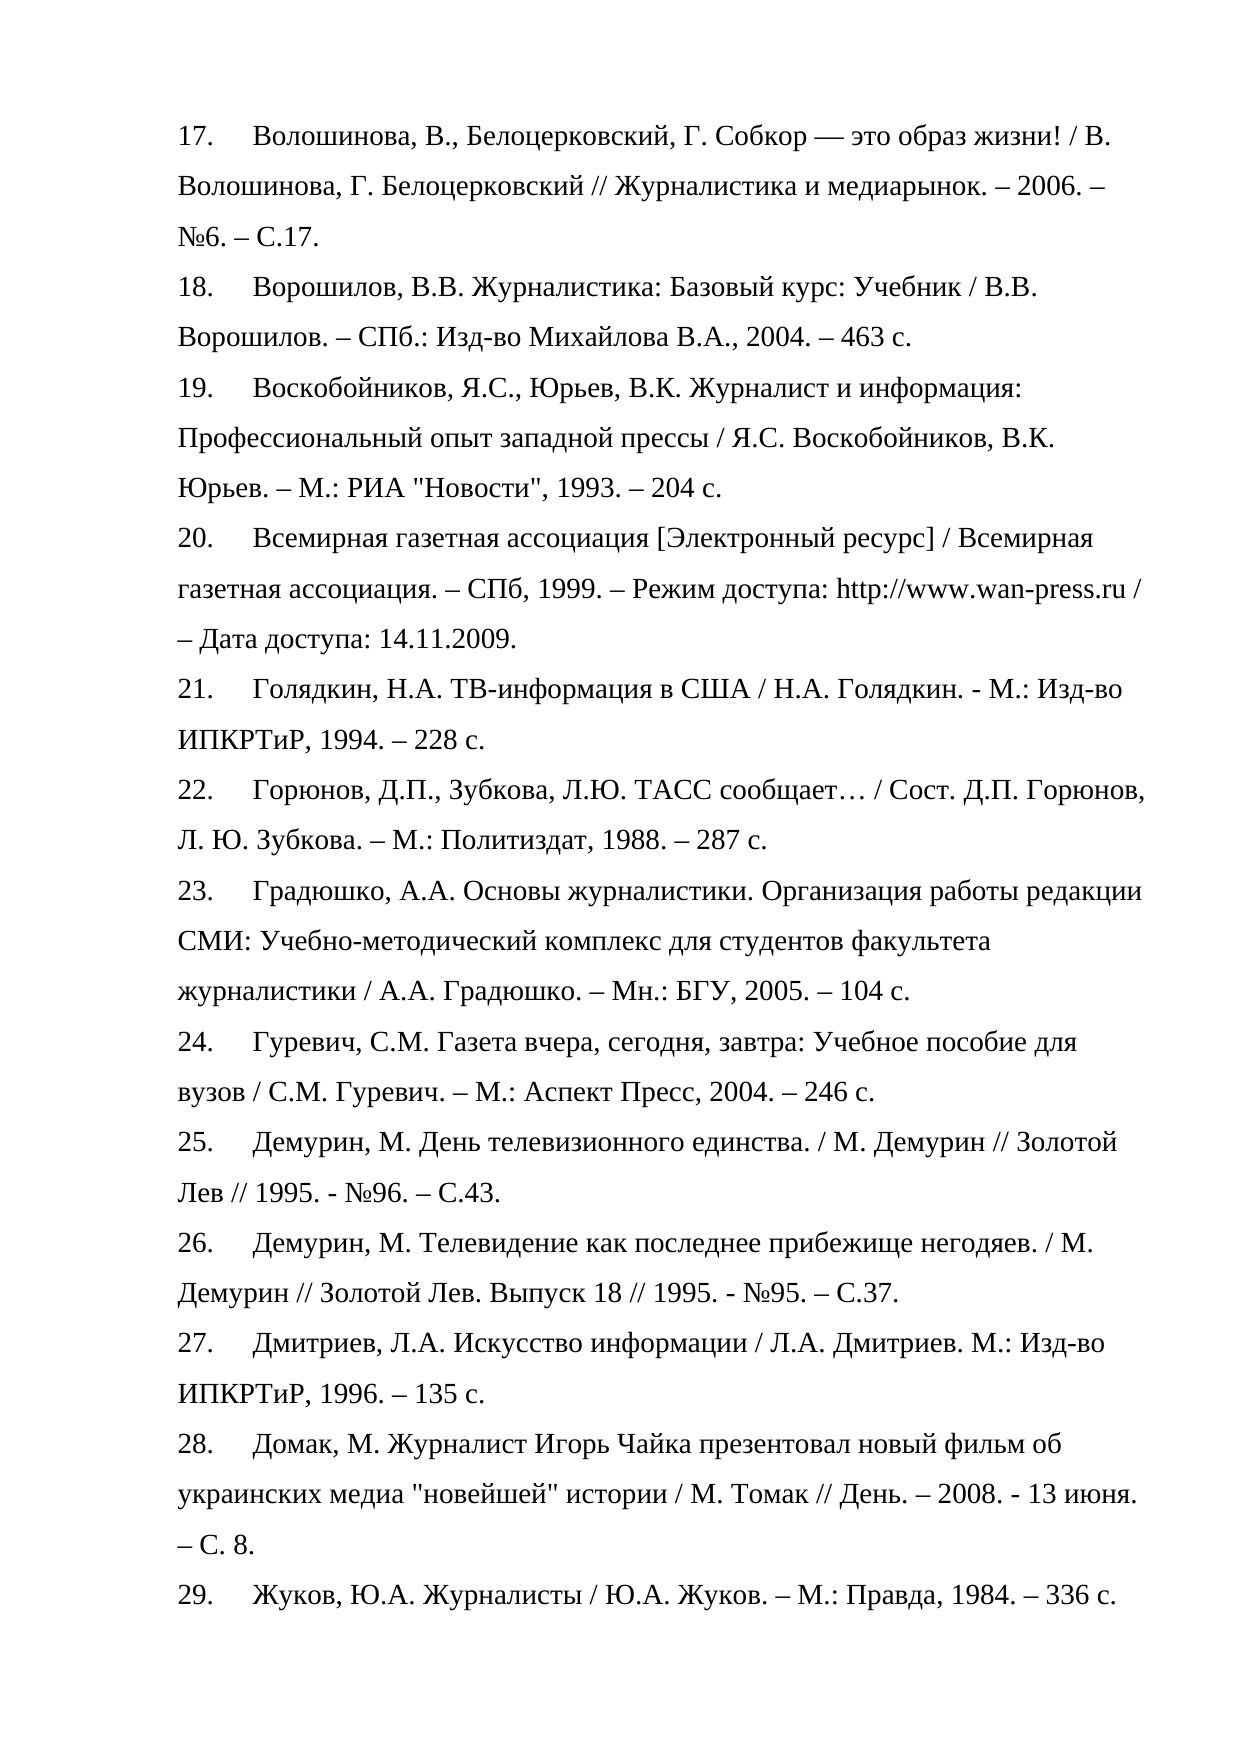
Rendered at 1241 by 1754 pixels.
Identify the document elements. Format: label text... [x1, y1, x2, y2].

list Воскобойников, Я.С., Юрьев, В.К. Журналист и информация: Профессиональный опыт западной прессы / Я.С. Воскобойников, В.К. Юрьев. – М.: РИА "Новости", 1993. – 204 с. [177, 370, 1152, 504]
list Ворошилов, В.В. Журналистика: Базовый курс: Учебник / В.В. Ворошилов. – СПб.: Изд-во Михайлова В.А., 2004. – 463 с. [177, 269, 1152, 353]
list Гуревич, С.М. Газета вчера, сегодня, завтра: Учебное пособие для вузов / С.М. Гуревич. – М.: Аспект Пресс, 2004. – 246 с. [177, 1024, 1152, 1108]
list Голядкин, Н.А. ТВ-информация в США / Н.А. Голядкин. - М.: Изд-во ИПКРТиР, 1994. – 228 с. [177, 672, 1152, 755]
list Демурин, М. Телевидение как последнее прибежище негодяев. / М. Демурин // Золотой Лев. Выпуск 18 // 1995. - №95. – С.37. [177, 1225, 1152, 1309]
list Волошинова, В., Белоцерковский, Г. Собкор — это образ жизни! / В. Волошинова, Г. Белоцерковский // Журналистика и медиарынок. – 2006. – №6. – С.17. [177, 118, 1152, 252]
list Дмитриев, Л.А. Искусство информации / Л.А. Дмитриев. М.: Изд-во ИПКРТиР, 1996. – 135 с. [177, 1326, 1152, 1409]
list Домак, М. Журналист Игорь Чайка презентовал новый фильм об украинских медиа "новейшей" истории / М. Томак // День. – 2008. - 13 июня. – С. 8. [177, 1426, 1152, 1560]
list Демурин, М. День телевизионного единства. / М. Демурин // Золотой Лев // 1995. - №96. – С.43. [177, 1124, 1152, 1208]
list Жуков, Ю.А. Журналисты / Ю.А. Жуков. – М.: Правда, 1984. – 336 с. [177, 1577, 1152, 1611]
list Всемирная газетная ассоциация [Электронный ресурс] / Всемирная газетная ассоциация. – СПб, 1999. – Режим доступа: http://www.wan-press.ru / – Дата доступа: 14.11.2009. [177, 521, 1152, 655]
list Горюнов, Д.П., Зубкова, Л.Ю. ТАСС сообщает… / Сост. Д.П. Горюнов, Л. Ю. Зубкова. – М.: Политиздат, 1988. – 287 с. [177, 772, 1152, 856]
list Градюшко, А.А. Основы журналистики. Организация работы редакции СМИ: Учебно-методический комплекс для студентов факультета журналистики / А.А. Градюшко. – Мн.: БГУ, 2005. – 104 с. [177, 873, 1152, 1007]
